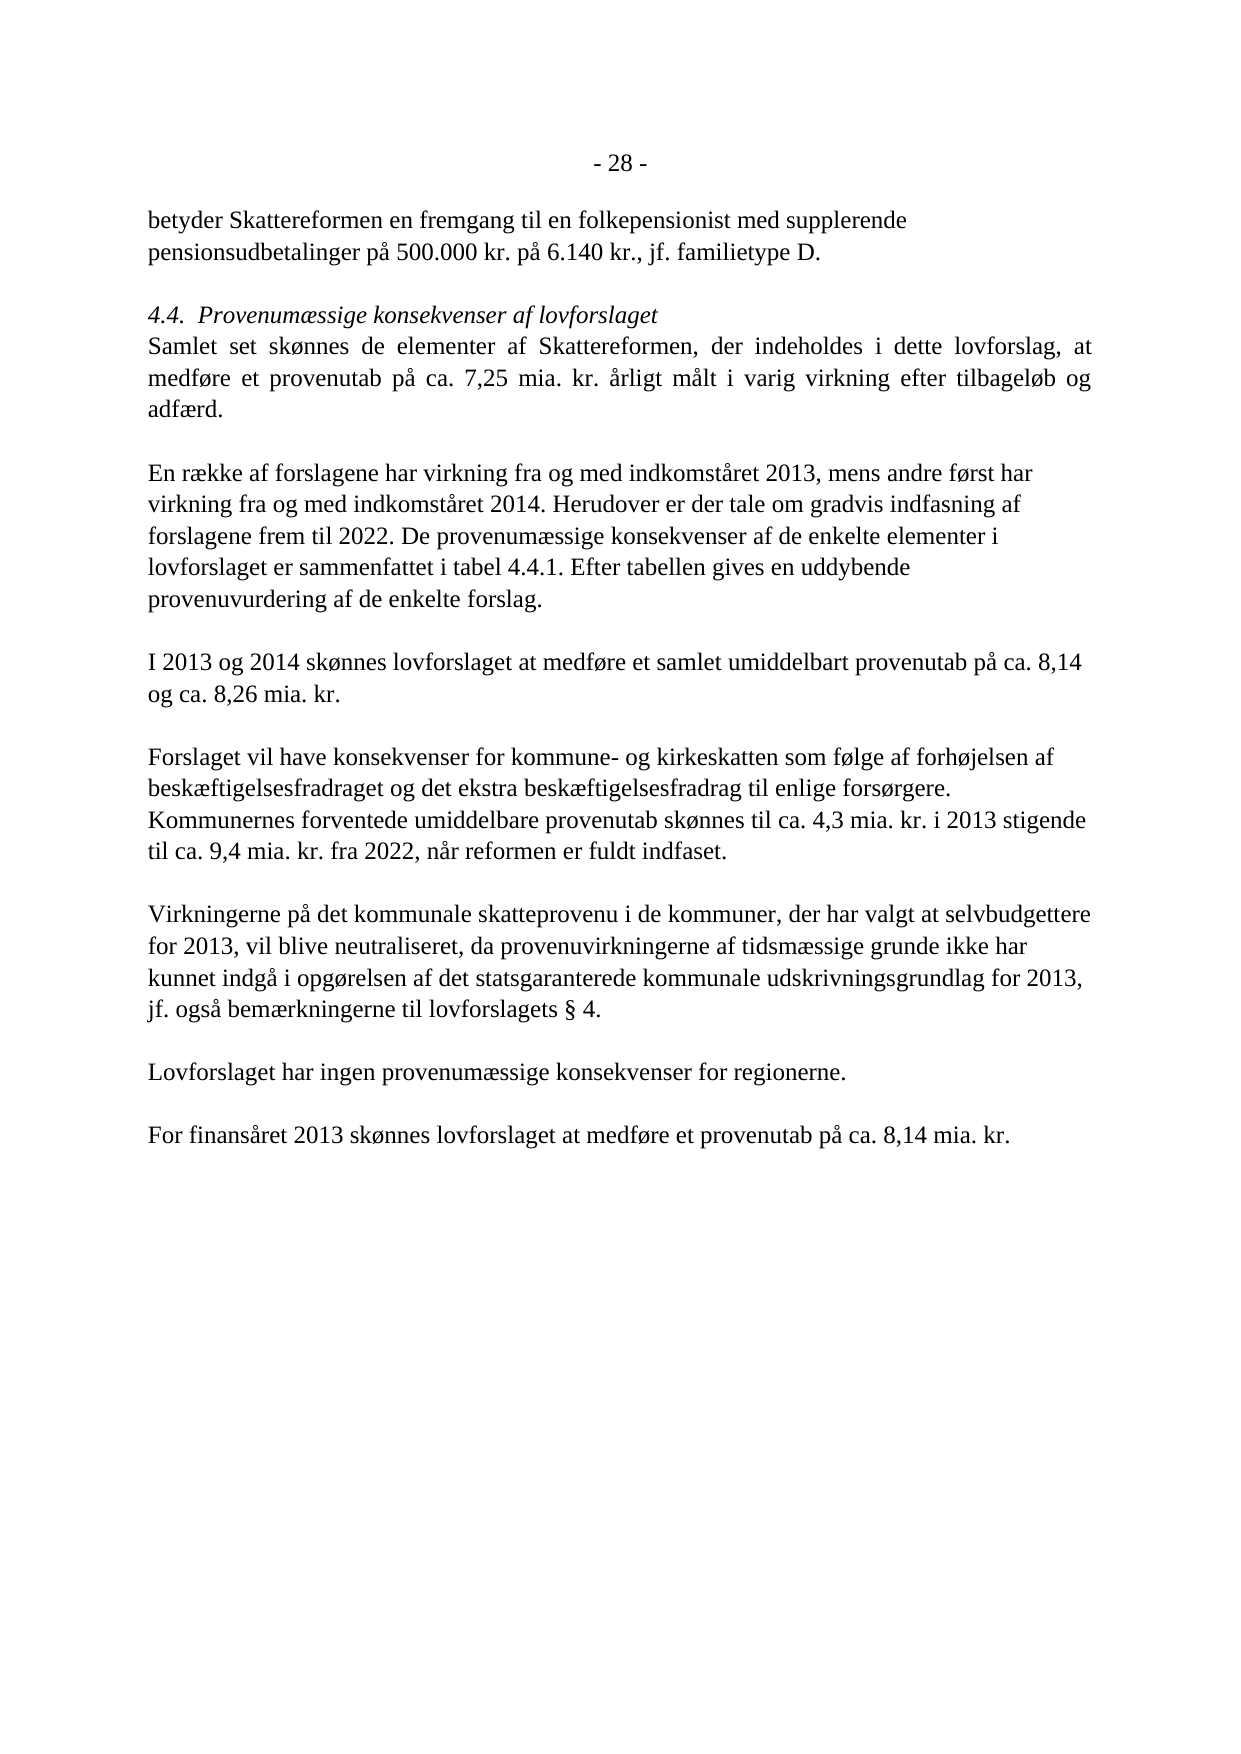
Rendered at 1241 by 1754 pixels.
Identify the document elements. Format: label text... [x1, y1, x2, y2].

text En række af forslagene har virkning fra og med indkomståret 2013, mens andre først har virkning fra og med indkomståret 2014. Herudover er der tale om gradvis indfasning af forslagene frem til 2022. De provenumæssige konsekvenser af de enkelte elementer i lovforslaget er sammenfattet i tabel 4.4.1. Efter tabellen gives en uddybende provenuvurdering af de enkelte forslag. [148, 458, 1092, 613]
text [148, 205, 1092, 266]
text Samlet set skønnes de elementer af Skattereformen, der indeholdes i dette lovforslag, at medføre et provenutab på ca. 7,25 mia. kr. årligt målt i varig virkning efter tilbageløb og adfærd. [148, 331, 1092, 423]
text Forslaget vil have konsekvenser for kommune- og kirkeskatten som følge af forhøjelsen af beskæftigelsesfradraget og det ekstra beskæftigelsesfradrag til enlige forsørgere. Kommunernes forventede umiddelbare provenutab skønnes til ca. 4,3 mia. kr. i 2013 stigende til ca. 9,4 mia. kr. fra 2022, når reformen er fuldt indfaset. [148, 742, 1092, 865]
text Lovforslaget har ingen provenumæssige konsekvenser for regionerne. [148, 1057, 1092, 1086]
text I 2013 og 2014 skønnes lovforslaget at medføre et samlet umiddelbart provenutab på ca. 8,14 og ca. 8,26 mia. kr. [148, 647, 1092, 707]
text 4.4. Provenumæssige konsekvenser af lovforslaget [148, 300, 1092, 329]
text Virkningerne på det kommunale skatteprovenu i de kommuner, der har valgt at selvbudgettere for 2013, vil blive neutraliseret, da provenuvirkningerne af tidsmæssige grunde ikke har kunnet indgå i opgørelsen af det statsgaranterede kommunale udskrivningsgrundlag for 2013, jf. også bemærkningerne til lovforslagets § 4. [148, 899, 1092, 1023]
text For finansåret 2013 skønnes lovforslaget at medføre et provenutab på ca. 8,14 mia. kr. [148, 1121, 1092, 1149]
